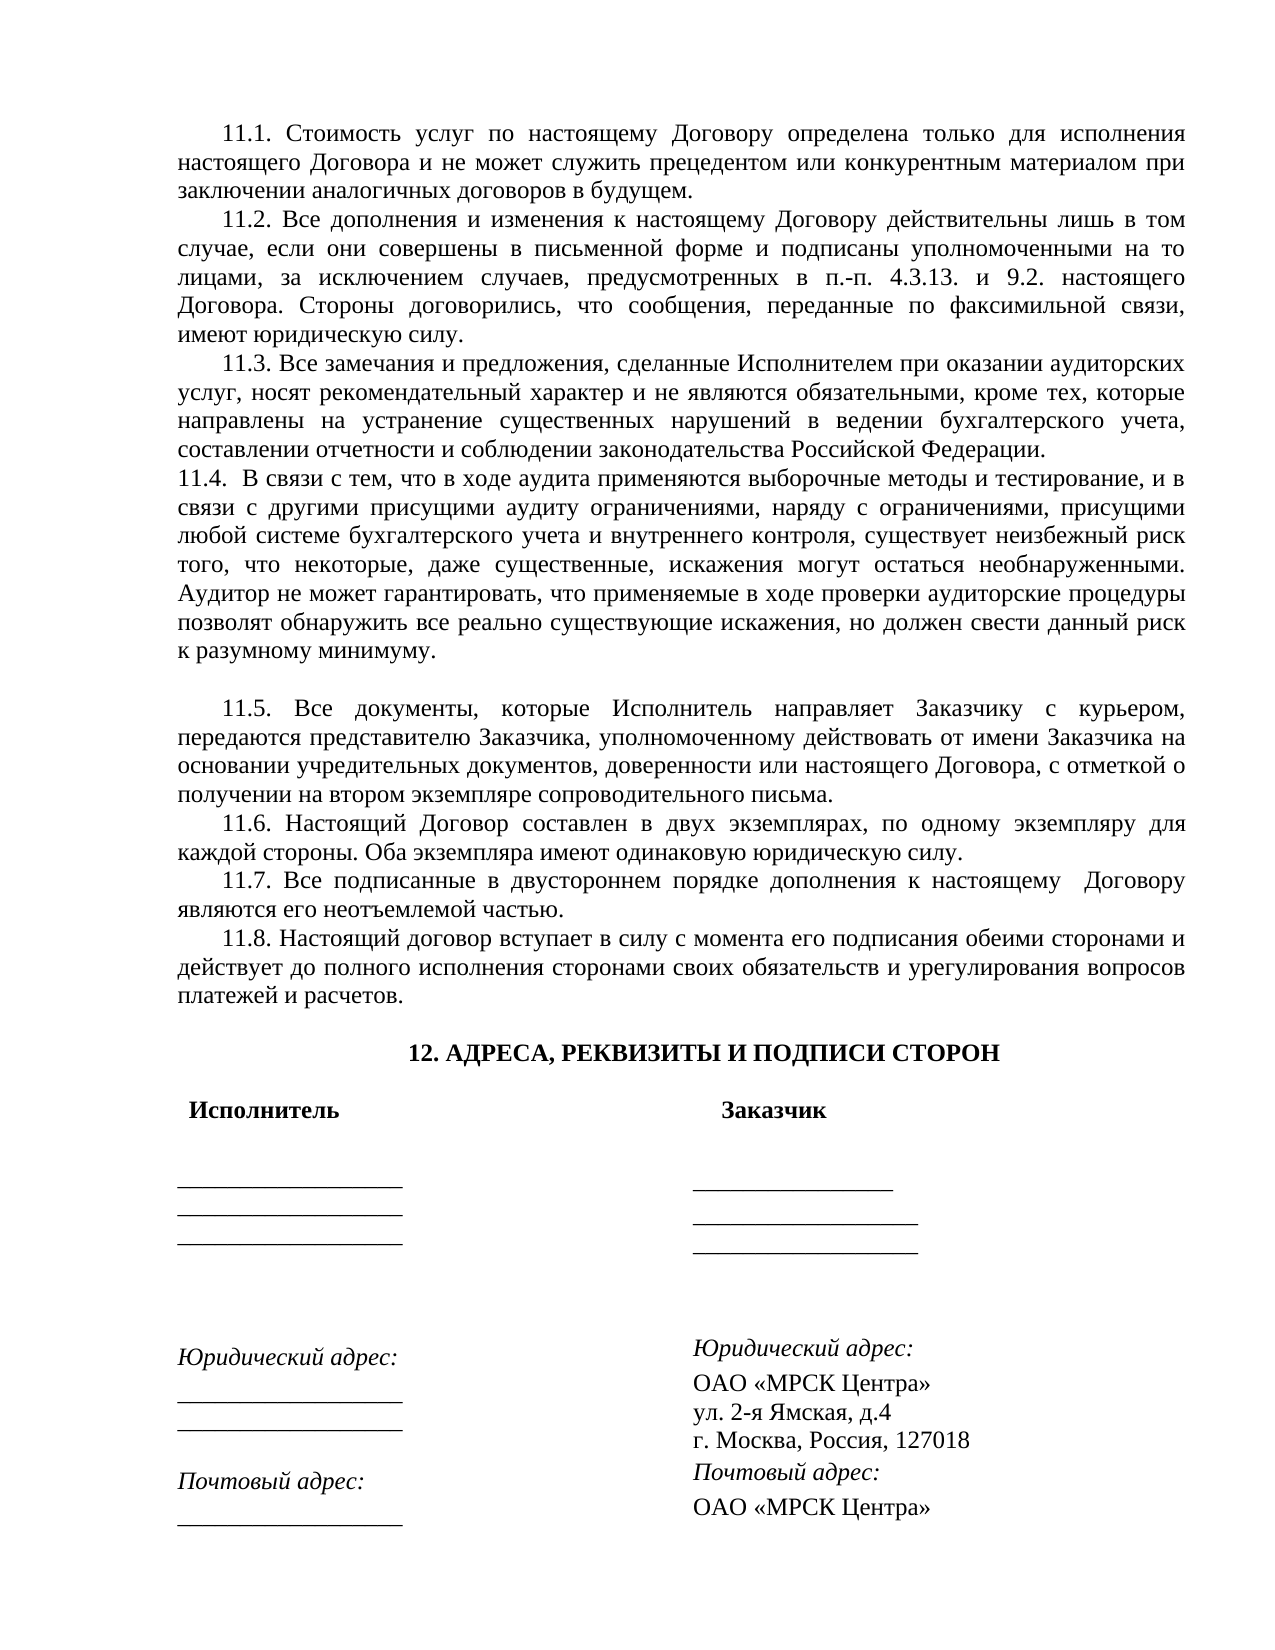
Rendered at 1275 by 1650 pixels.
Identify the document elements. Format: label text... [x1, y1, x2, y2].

table_header Исполнитель [177, 1096, 710, 1124]
text 11.8. Настоящий договор вступает в силу с момента его подписания обеими сторонами и действует до полного исполнения сторонами своих обязательств и урегулирования вопросов платежей и расчетов. [177, 923, 1186, 1009]
text 12. АДРЕСА, РЕКВИЗИТЫ И ПОДПИСИ СТОРОН [177, 1038, 1186, 1067]
text 11.1. Стоимость услуг по настоящему Договору определена только для исполнения настоящего Договора и не может служить прецедентом или конкурентным материалом при заключении аналогичных договоров в будущем. [177, 118, 1186, 204]
text 11.5. Все документы, которые Исполнитель направляет Заказчику с курьером, передаются представителю Заказчика, уполномоченному действовать от имени Заказчика на основании учредительных документов, доверенности или настоящего Договора, с отметкой о получении на втором экземпляре сопроводительного письма. [177, 693, 1186, 808]
text 11.6. Настоящий Договор составлен в двух экземплярах, по одному экземпляру для каждой стороны. Оба экземпляра имеют одинаковую юридическую силу. [177, 808, 1186, 866]
text 11.2. Все дополнения и изменения к настоящему Договору действительны лишь в том случае, если они совершены в письменной форме и подписаны уполномоченными на то лицами, за исключением случаев, предусмотренных в п.-п. 4.3.13. и 9.2. настоящего Договора. Стороны договорились, что сообщения, переданные по факсимильной связи, имеют юридическую силу. [177, 204, 1186, 348]
text 11.3. Все замечания и предложения, сделанные Исполнителем при оказании аудиторских услуг, носят рекомендательный характер и не являются обязательными, кроме тех, которые направлены на устранение существенных нарушений в ведении бухгалтерского учета, составлении отчетности и соблюдении законодательства Российской Федерации. [177, 348, 1186, 463]
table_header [682, 1162, 1198, 1529]
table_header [166, 1162, 682, 1529]
list 11.4. В связи с тем, что в ходе аудита применяются выборочные методы и тестирование, и в связи с другими присущими аудиту ограничениями, наряду с ограничениями, присущими любой системе бухгалтерского учета и внутреннего контроля, существует неизбежный риск того, что некоторые, даже существенные, искажения могут остаться необнаруженными. Аудитор не может гарантировать, что применяемые в ходе проверки аудиторские процедуры позволят обнаружить все реально существующие искажения, но должен свести данный риск к разумному минимуму. [177, 463, 1186, 664]
text 11.7. Все подписанные в двустороннем порядке дополнения к настоящему Договору являются его неотъемлемой частью. [177, 866, 1186, 923]
table_header Заказчик [710, 1096, 1208, 1124]
